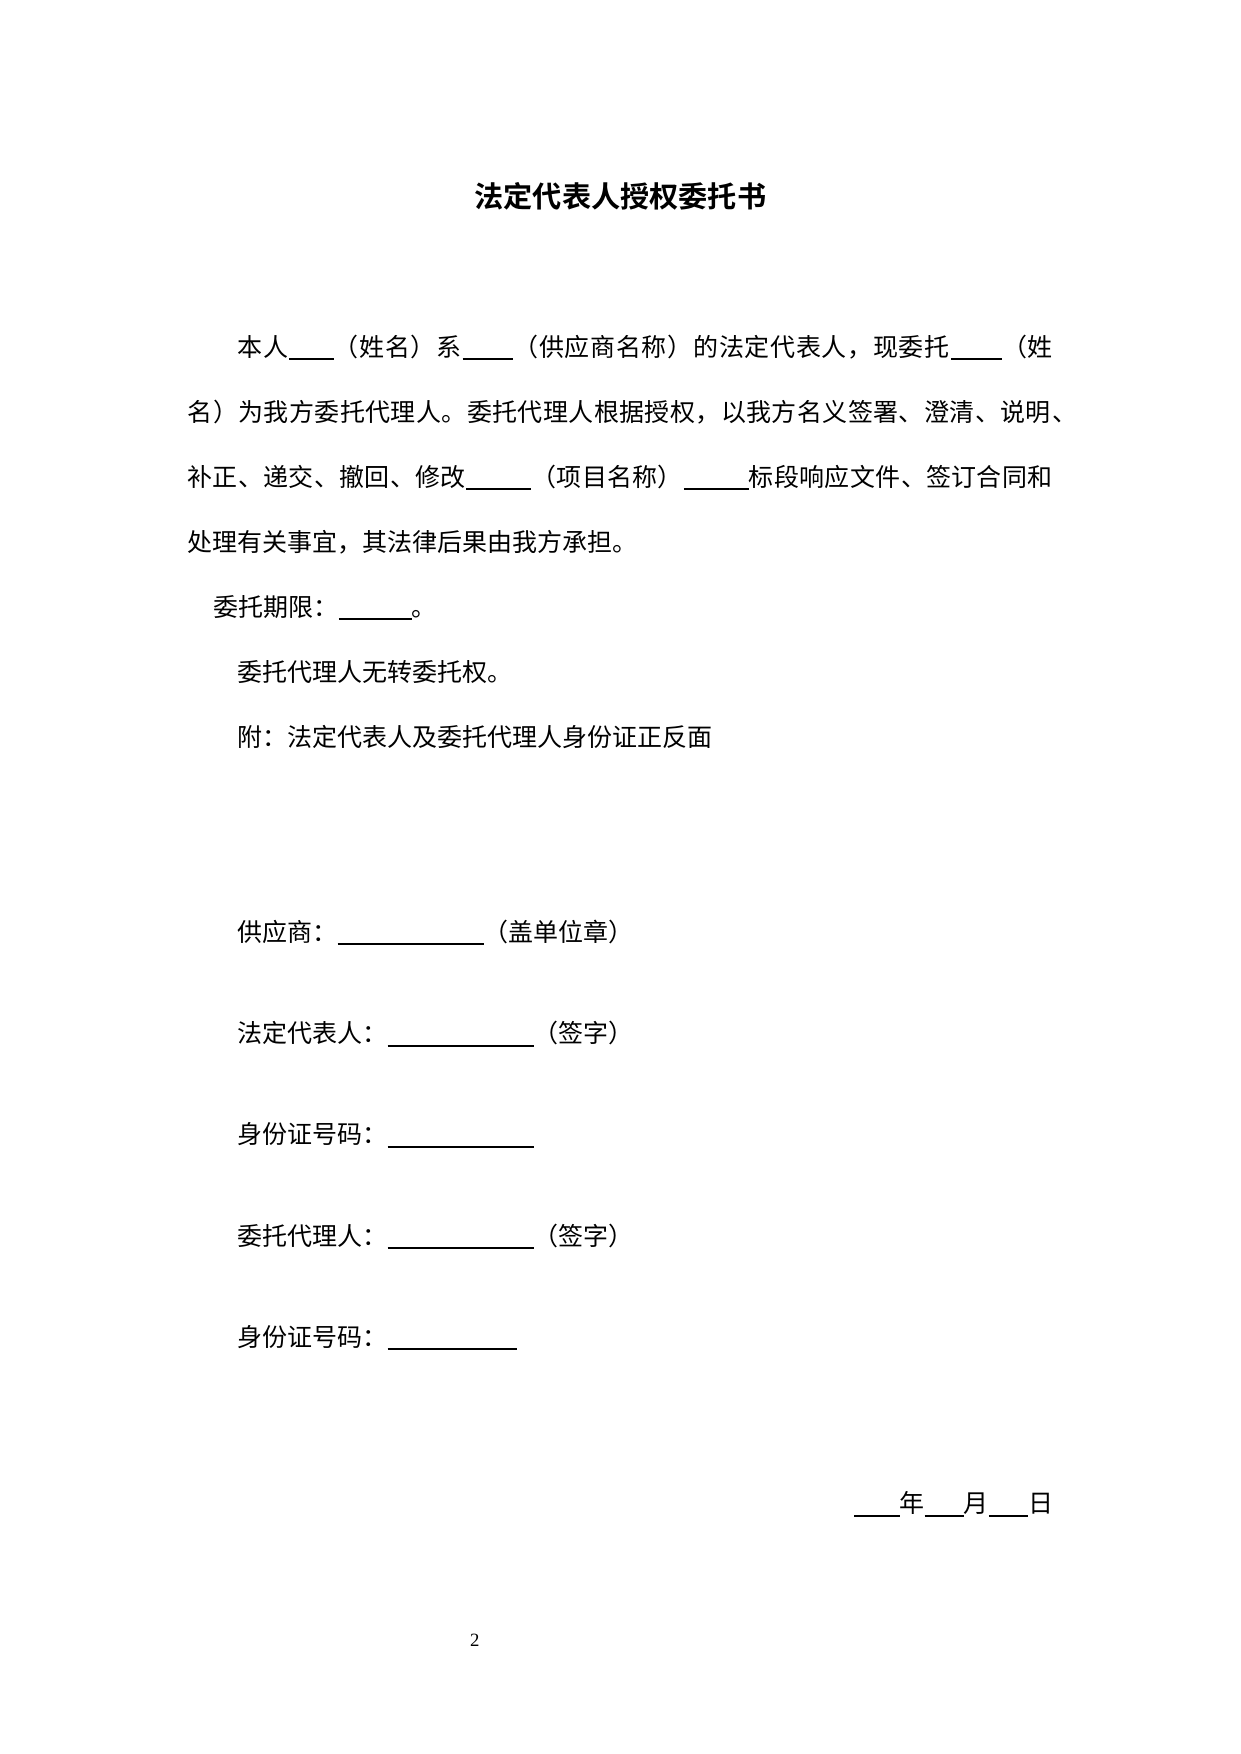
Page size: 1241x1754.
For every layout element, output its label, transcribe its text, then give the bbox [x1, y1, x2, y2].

text 委托代理人： （签字） [187, 1202, 1053, 1267]
text 本人 （姓名）系 （供应商名称）的法定代表人，现委托 （姓名）为我方委托代理人。委托代理人根据授权，以我方名义签署、澄清、说明、补正、递交、撤回、修改 （项目名称） 标段响应文件、签订合同和处理有关事宜，其法律后果由我方承担。 [187, 313, 1053, 573]
text 身份证号码： [187, 1101, 1053, 1166]
text 供应商： （盖单位章） [187, 898, 1053, 963]
text 法定代表人授权委托书 [187, 162, 1053, 227]
text 年 月 日 [187, 1469, 1053, 1534]
text 身份证号码： [187, 1303, 1053, 1368]
text 法定代表人： （签字） [187, 999, 1053, 1064]
text 委托代理人无转委托权。 [187, 638, 1053, 703]
text 附：法定代表人及委托代理人身份证正反面 [187, 703, 1053, 768]
text 委托期限： 。 [187, 573, 1053, 638]
